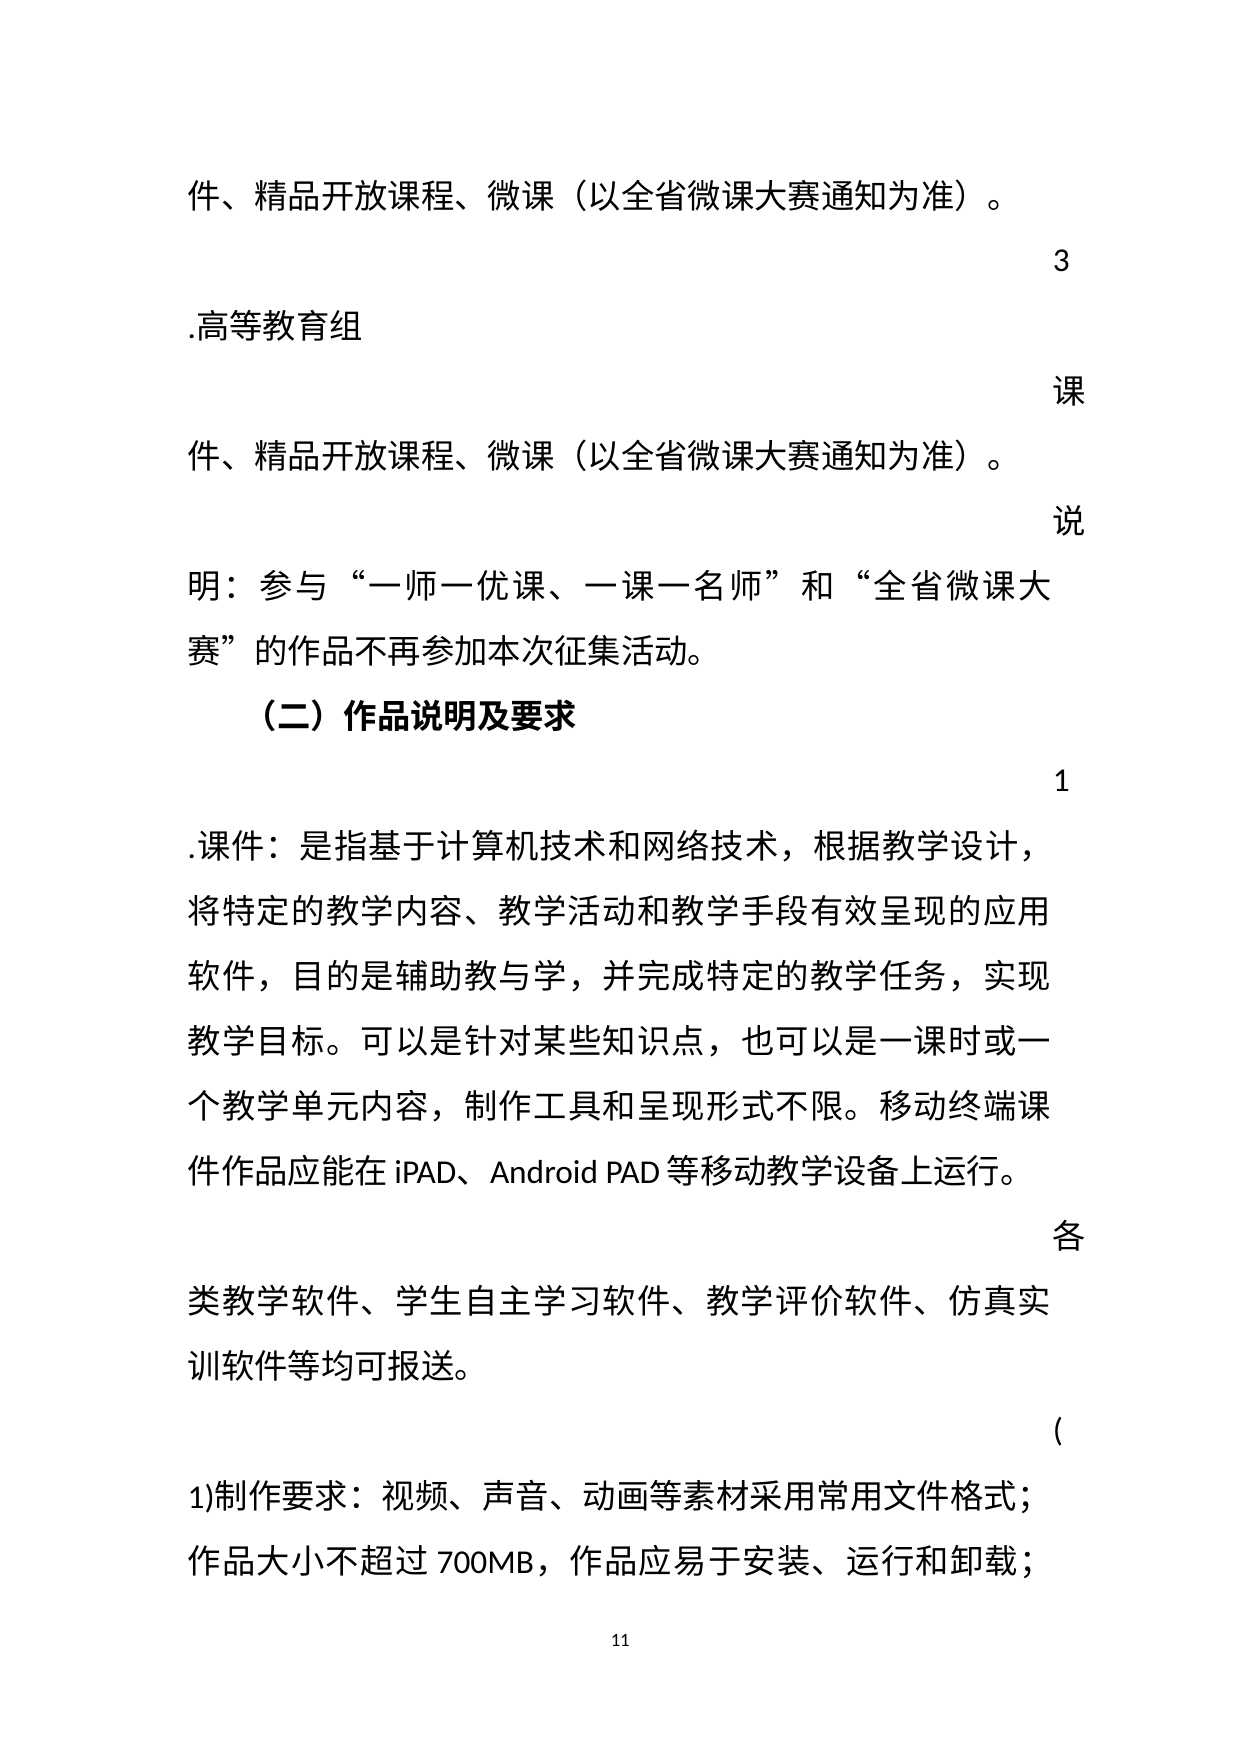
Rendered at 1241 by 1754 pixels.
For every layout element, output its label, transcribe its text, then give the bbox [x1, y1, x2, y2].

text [187, 162, 1053, 227]
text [187, 1397, 1053, 1592]
text 1.课件：是指基于计算机技术和网络技术，根据教学设计，将特定的教学内容、教学活动和教学手段有效呈现的应用软件，目的是辅助教与学，并完成特定的教学任务，实现教学目标。可以是针对某些知识点，也可以是一课时或一个教学单元内容，制作工具和呈现形式不限。移动终端课件作品应能在iPAD、Android PAD等移动教学设备上运行。 [187, 747, 1053, 1202]
text （二）作品说明及要求 [187, 682, 1053, 747]
text 3.高等教育组 [187, 227, 1053, 357]
text 各类教学软件、学生自主学习软件、教学评价软件、仿真实训软件等均可报送。 [187, 1202, 1053, 1397]
text 课件、精品开放课程、微课（以全省微课大赛通知为准）。 [187, 357, 1053, 487]
text 说明：参与“一师一优课、一课一名师”和“全省微课大赛”的作品不再参加本次征集活动。 [187, 487, 1053, 682]
